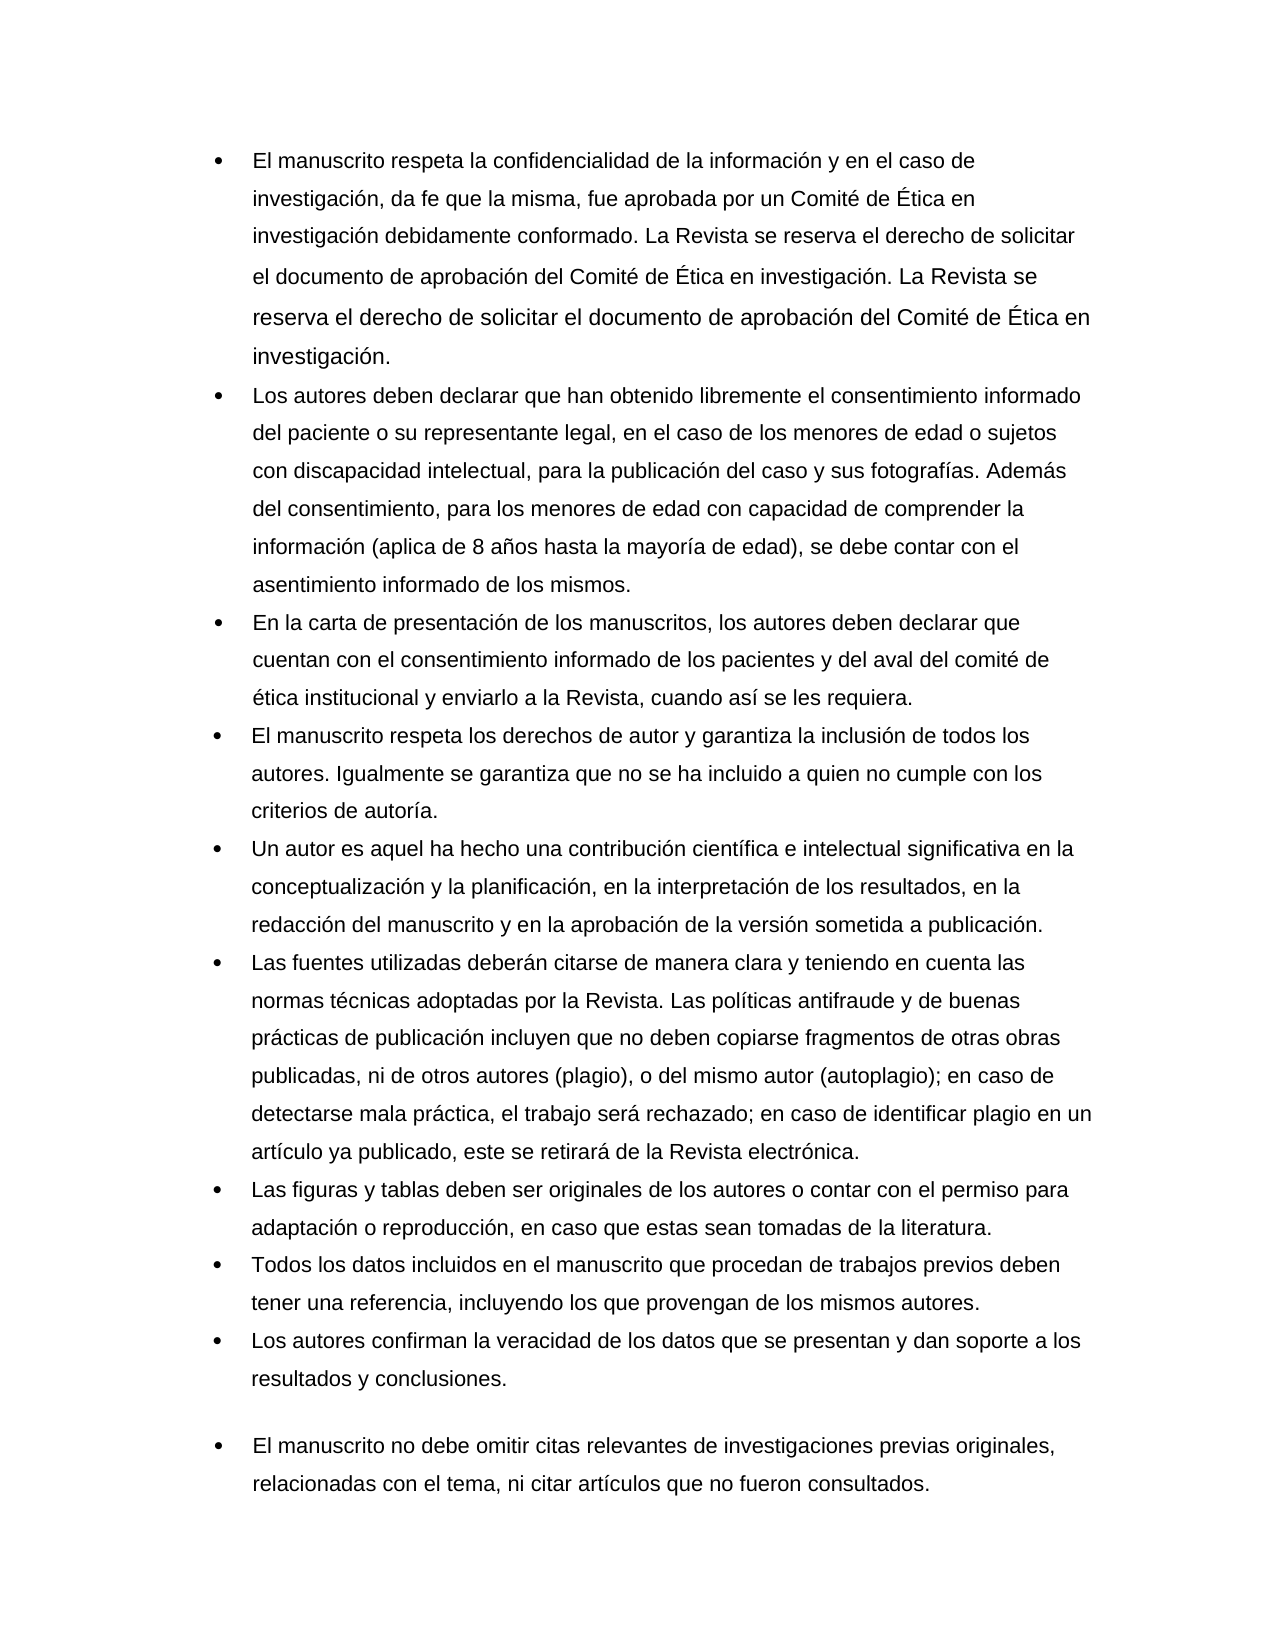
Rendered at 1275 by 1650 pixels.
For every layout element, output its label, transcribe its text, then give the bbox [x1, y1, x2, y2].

list Todos los datos incluidos en el manuscrito que procedan de trabajos previos deben tener una referencia, incluyendo los que provengan de los mismos autores. [213, 1252, 1098, 1315]
list El manuscrito no debe omitir citas relevantes de investigaciones previas originales, relacionadas con el tema, ni citar artículos que no fueron consultados. [215, 1433, 1098, 1496]
list Un autor es aquel ha hecho una contribución científica e intelectual significativa en la conceptualización y la planificación, en la interpretación de los resultados, en la redacción del manuscrito y en la aprobación de la versión sometida a publicación. [213, 836, 1098, 937]
list Las fuentes utilizadas deberán citarse de manera clara y teniendo en cuenta las normas técnicas adoptadas por la Revista. Las políticas antifraude y de buenas prácticas de publicación incluyen que no deben copiarse fragmentos de otras obras publicadas, ni de otros autores (plagio), o del mismo autor (autoplagio); en caso de detectarse mala práctica, el trabajo será rechazado; en caso de identificar plagio en un artículo ya publicado, este se retirará de la Revista electrónica. [213, 950, 1098, 1164]
list El manuscrito respeta la confidencialidad de la información y en el caso de investigación, da fe que la misma, fue aprobada por un Comité de Ética en investigación debidamente conformado. La Revista se reserva el derecho de solicitar el documento de aprobación del Comité de Ética en investigación. La Revista se reserva el derecho de solicitar el documento de aprobación del Comité de Ética en investigación. [215, 148, 1098, 369]
list Las figuras y tablas deben ser originales de los autores o contar con el permiso para adaptación o reproducción, en caso que estas sean tomadas de la literatura. [213, 1177, 1098, 1239]
list Los autores deben declarar que han obtenido libremente el consentimiento informado del paciente o su representante legal, en el caso de los menores de edad o sujetos con discapacidad intelectual, para la publicación del caso y sus fotografías. Además del consentimiento, para los menores de edad con capacidad de comprender la información (aplica de 8 años hasta la mayoría de edad), se debe contar con el asentimiento informado de los mismos. [215, 382, 1098, 597]
list El manuscrito respeta los derechos de autor y garantiza la inclusión de todos los autores. Igualmente se garantiza que no se ha incluido a quien no cumple con los criterios de autoría. [213, 723, 1098, 824]
list En la carta de presentación de los manuscritos, los autores deben declarar que cuentan con el consentimiento informado de los pacientes y del aval del comité de ética institucional y enviarlo a la Revista, cuando así se les requiera. [215, 609, 1098, 710]
list Los autores confirman la veracidad de los datos que se presentan y dan soporte a los resultados y conclusiones. [213, 1328, 1098, 1391]
